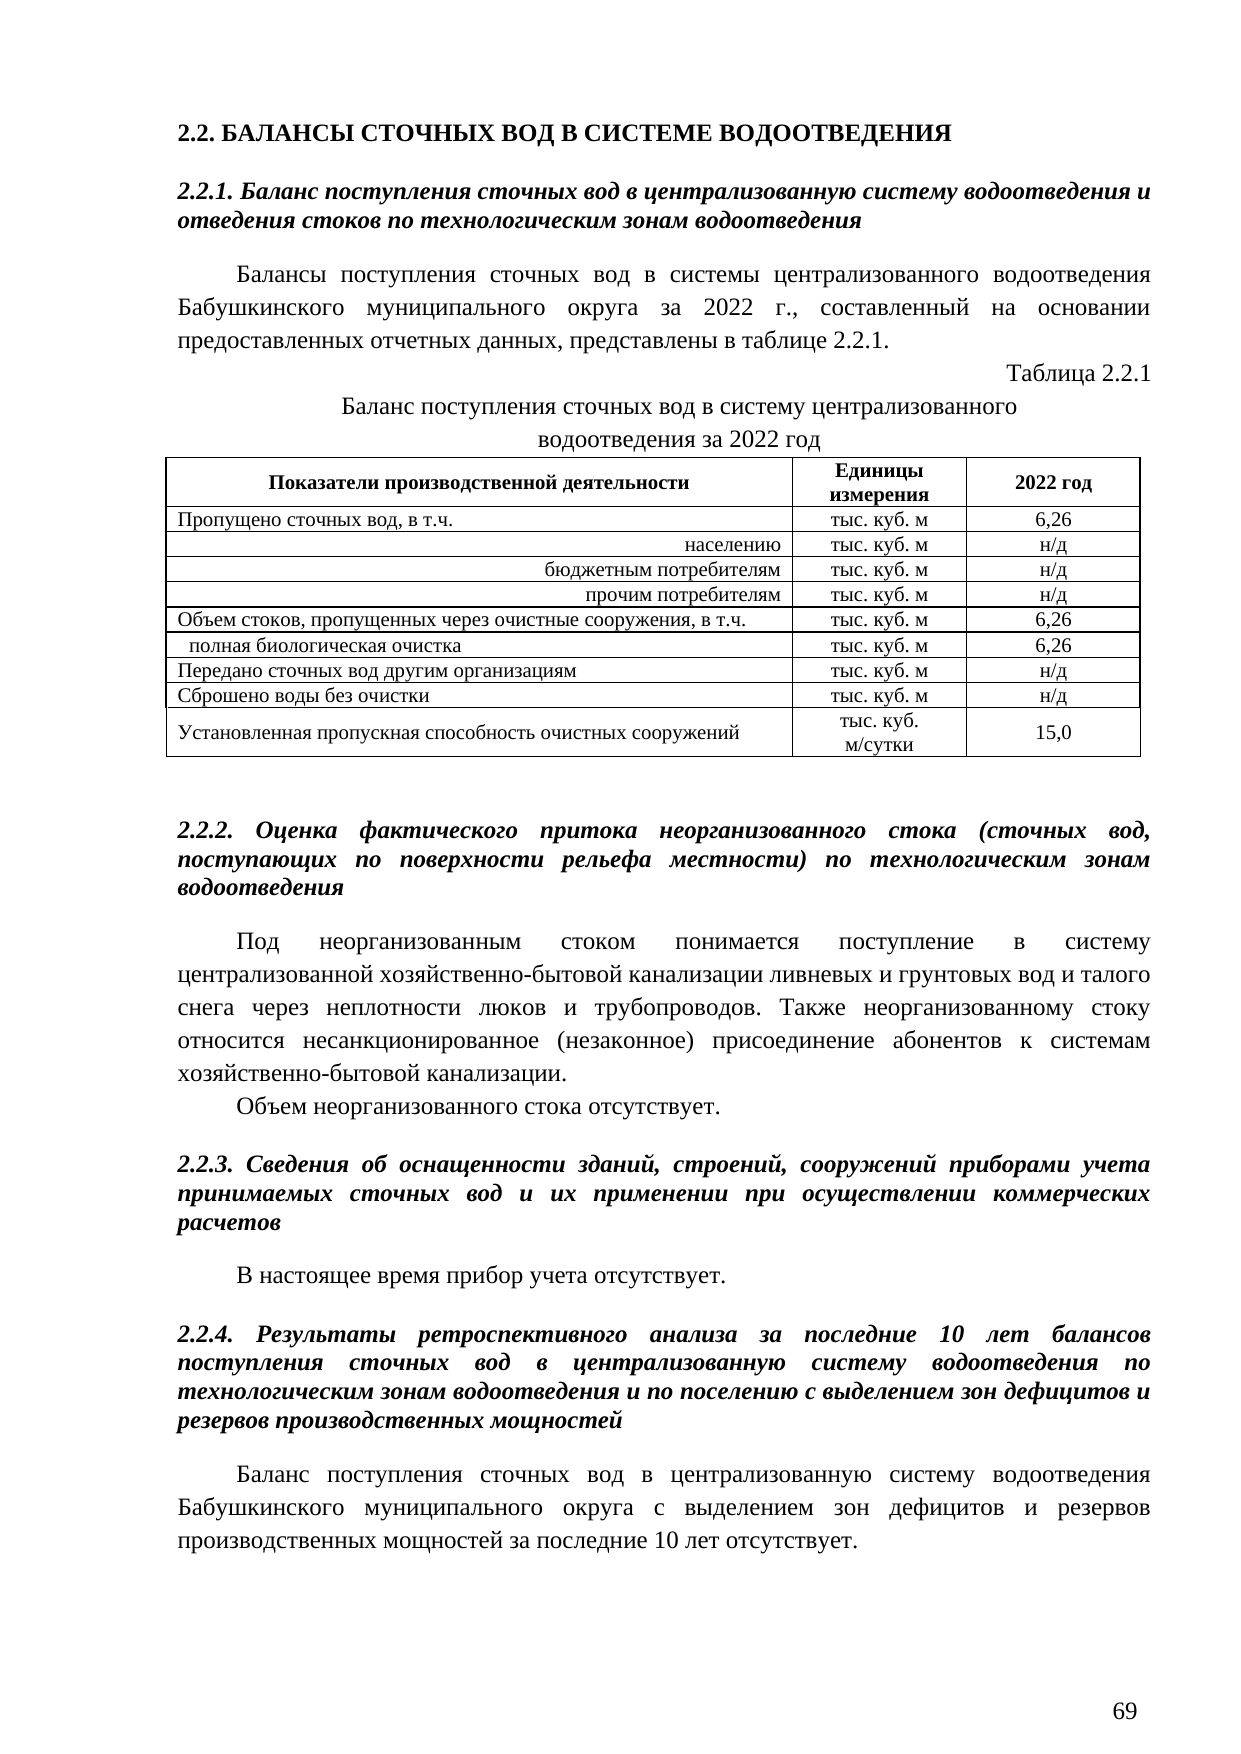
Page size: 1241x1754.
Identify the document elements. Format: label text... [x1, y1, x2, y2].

subtitle 2.2.3. Сведения об оснащенности зданий, строений, сооружений приборами учета принимаемых сточных вод и их применении при осуществлении коммерческих расчетов [177, 1149, 1152, 1236]
text Таблица 2.2.1 [177, 358, 1152, 386]
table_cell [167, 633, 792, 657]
text Объем неорганизованного стока отсутствует. [177, 1091, 1152, 1120]
text Балансы поступления сточных вод в системы централизованного водоотведения Бабушкинского муниципального округа за 2022 г., составленный на основании предоставленных отчетных данных, представлены в таблице 2.2.1. [177, 259, 1152, 353]
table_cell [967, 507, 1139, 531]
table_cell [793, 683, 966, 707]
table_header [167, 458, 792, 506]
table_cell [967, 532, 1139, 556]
text Под неорганизованным стоком понимается поступление в систему централизованной хозяйственно-бытовой канализации ливневых и грунтовых вод и талого снега через неплотности люков и трубопроводов. Также неорганизованному стоку относится несанкционированное (незаконное) присоединение абонентов к системам хозяйственно-бытовой канализации. [177, 926, 1152, 1087]
subtitle 2.2. БАЛАНСЫ СТОЧНЫХ ВОД В СИСТЕМЕ ВОДООТВЕДЕНИЯ [177, 118, 1152, 147]
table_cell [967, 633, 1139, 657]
text Баланс поступления сточных вод в систему централизованного водоотведения за 2022 год [266, 391, 1093, 452]
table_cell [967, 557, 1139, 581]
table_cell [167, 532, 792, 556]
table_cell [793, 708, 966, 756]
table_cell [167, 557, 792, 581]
text Баланс поступления сточных вод в централизованную систему водоотведения Бабушкинского муниципального округа с выделением зон дефицитов и резервов производственных мощностей за последние 10 лет отсутствует. [177, 1459, 1152, 1553]
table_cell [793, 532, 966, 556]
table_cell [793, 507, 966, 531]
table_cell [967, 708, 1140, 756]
subtitle 2.2.2. Оценка фактического притока неорганизованного стока (сточных вод, поступающих по поверхности рельефа местности) по технологическим зонам водоотведения [177, 815, 1152, 901]
subtitle 2.2.4. Результаты ретроспективного анализа за последние 10 лет балансов поступления сточных вод в централизованную систему водоотведения по технологическим зонам водоотведения и по поселению с выделением зон дефицитов и резервов производственных мощностей [177, 1319, 1152, 1434]
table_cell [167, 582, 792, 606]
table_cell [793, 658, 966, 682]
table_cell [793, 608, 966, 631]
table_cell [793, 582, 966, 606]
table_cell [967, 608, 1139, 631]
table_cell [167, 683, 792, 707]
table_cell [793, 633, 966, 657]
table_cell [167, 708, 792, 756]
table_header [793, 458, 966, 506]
subtitle 2.2.1. Баланс поступления сточных вод в централизованную систему водоотведения и отведения стоков по технологическим зонам водоотведения [177, 176, 1152, 234]
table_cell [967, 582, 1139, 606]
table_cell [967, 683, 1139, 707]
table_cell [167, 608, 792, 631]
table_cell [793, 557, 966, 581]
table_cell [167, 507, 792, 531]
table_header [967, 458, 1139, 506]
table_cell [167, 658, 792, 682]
text В настоящее время прибор учета отсутствует. [177, 1261, 1152, 1289]
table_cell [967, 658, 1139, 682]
